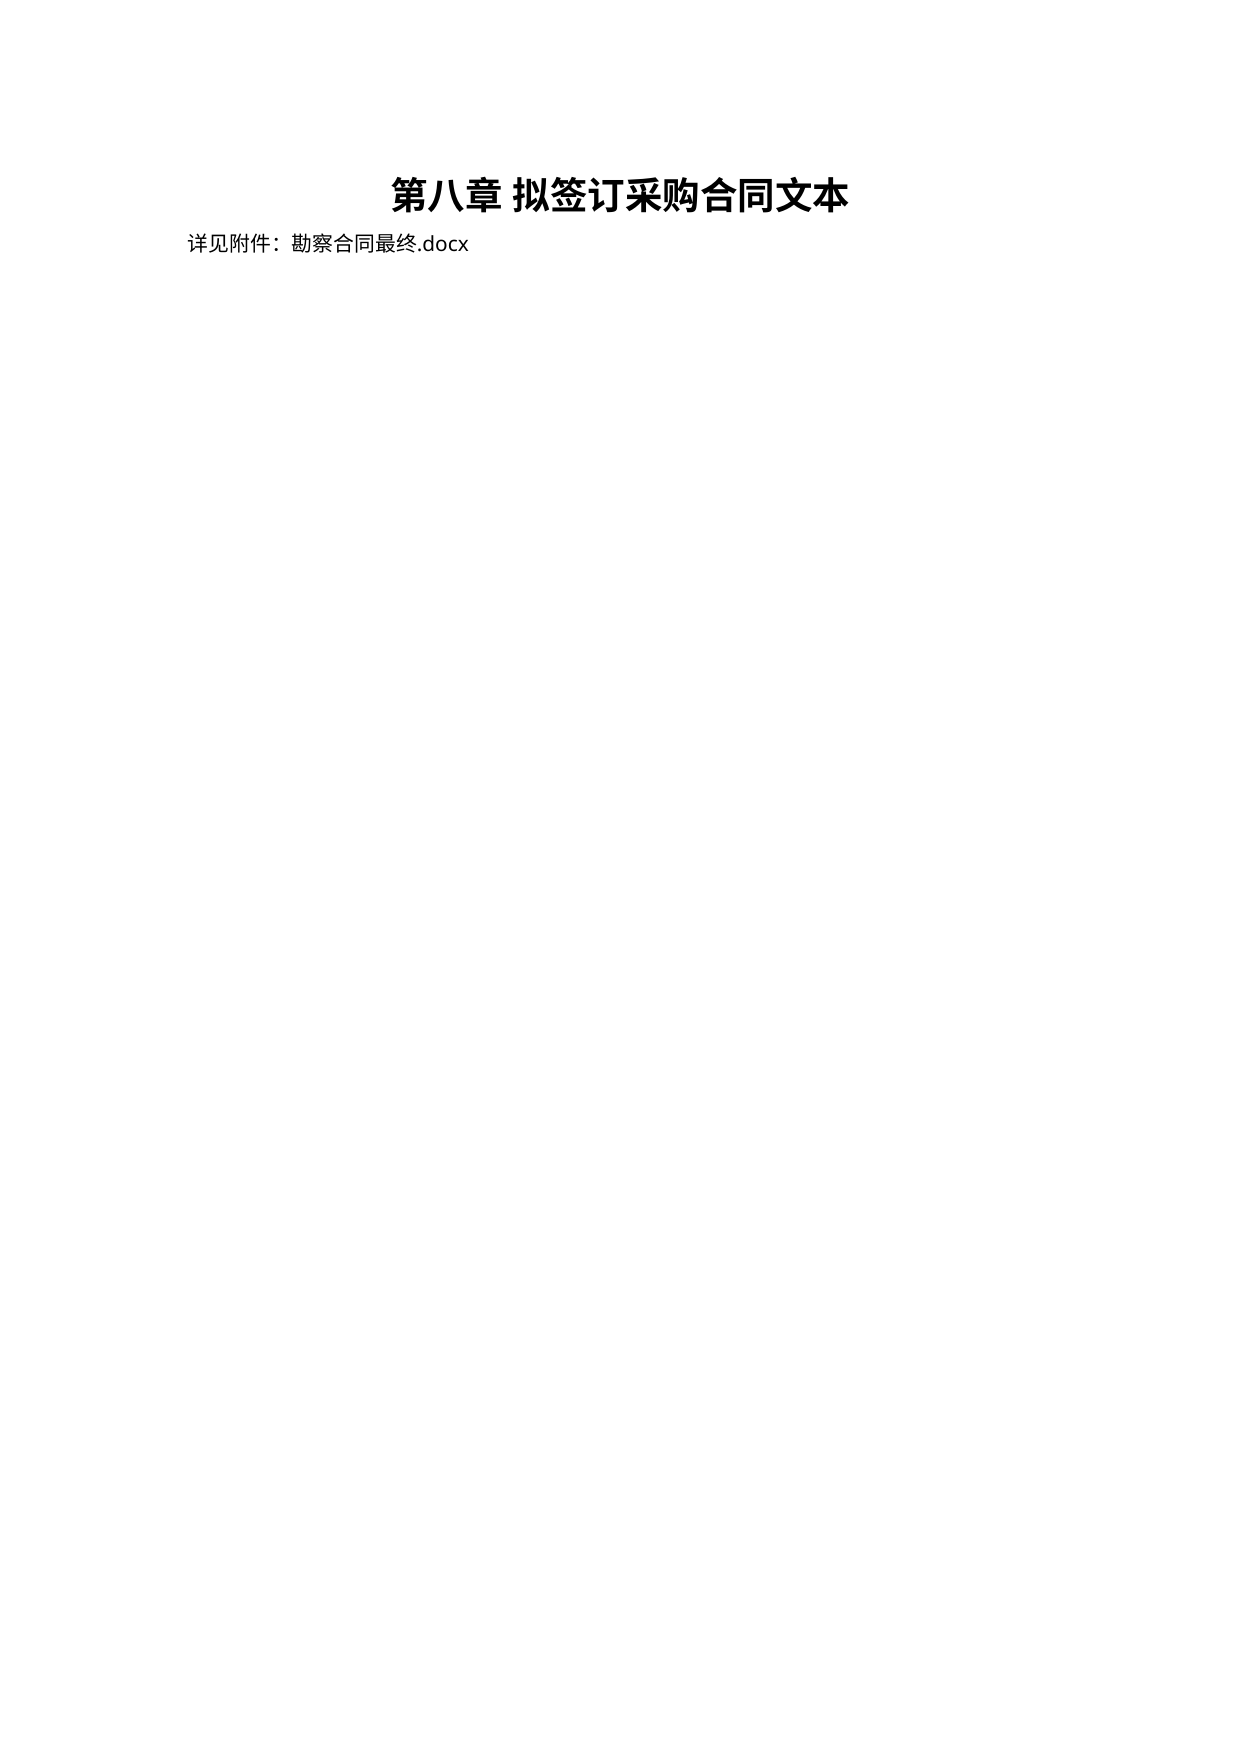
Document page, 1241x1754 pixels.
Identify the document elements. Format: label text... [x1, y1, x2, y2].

text 第八章 拟签订采购合同文本 [187, 162, 1053, 227]
text 详见附件：勘察合同最终.docx [187, 227, 1053, 259]
